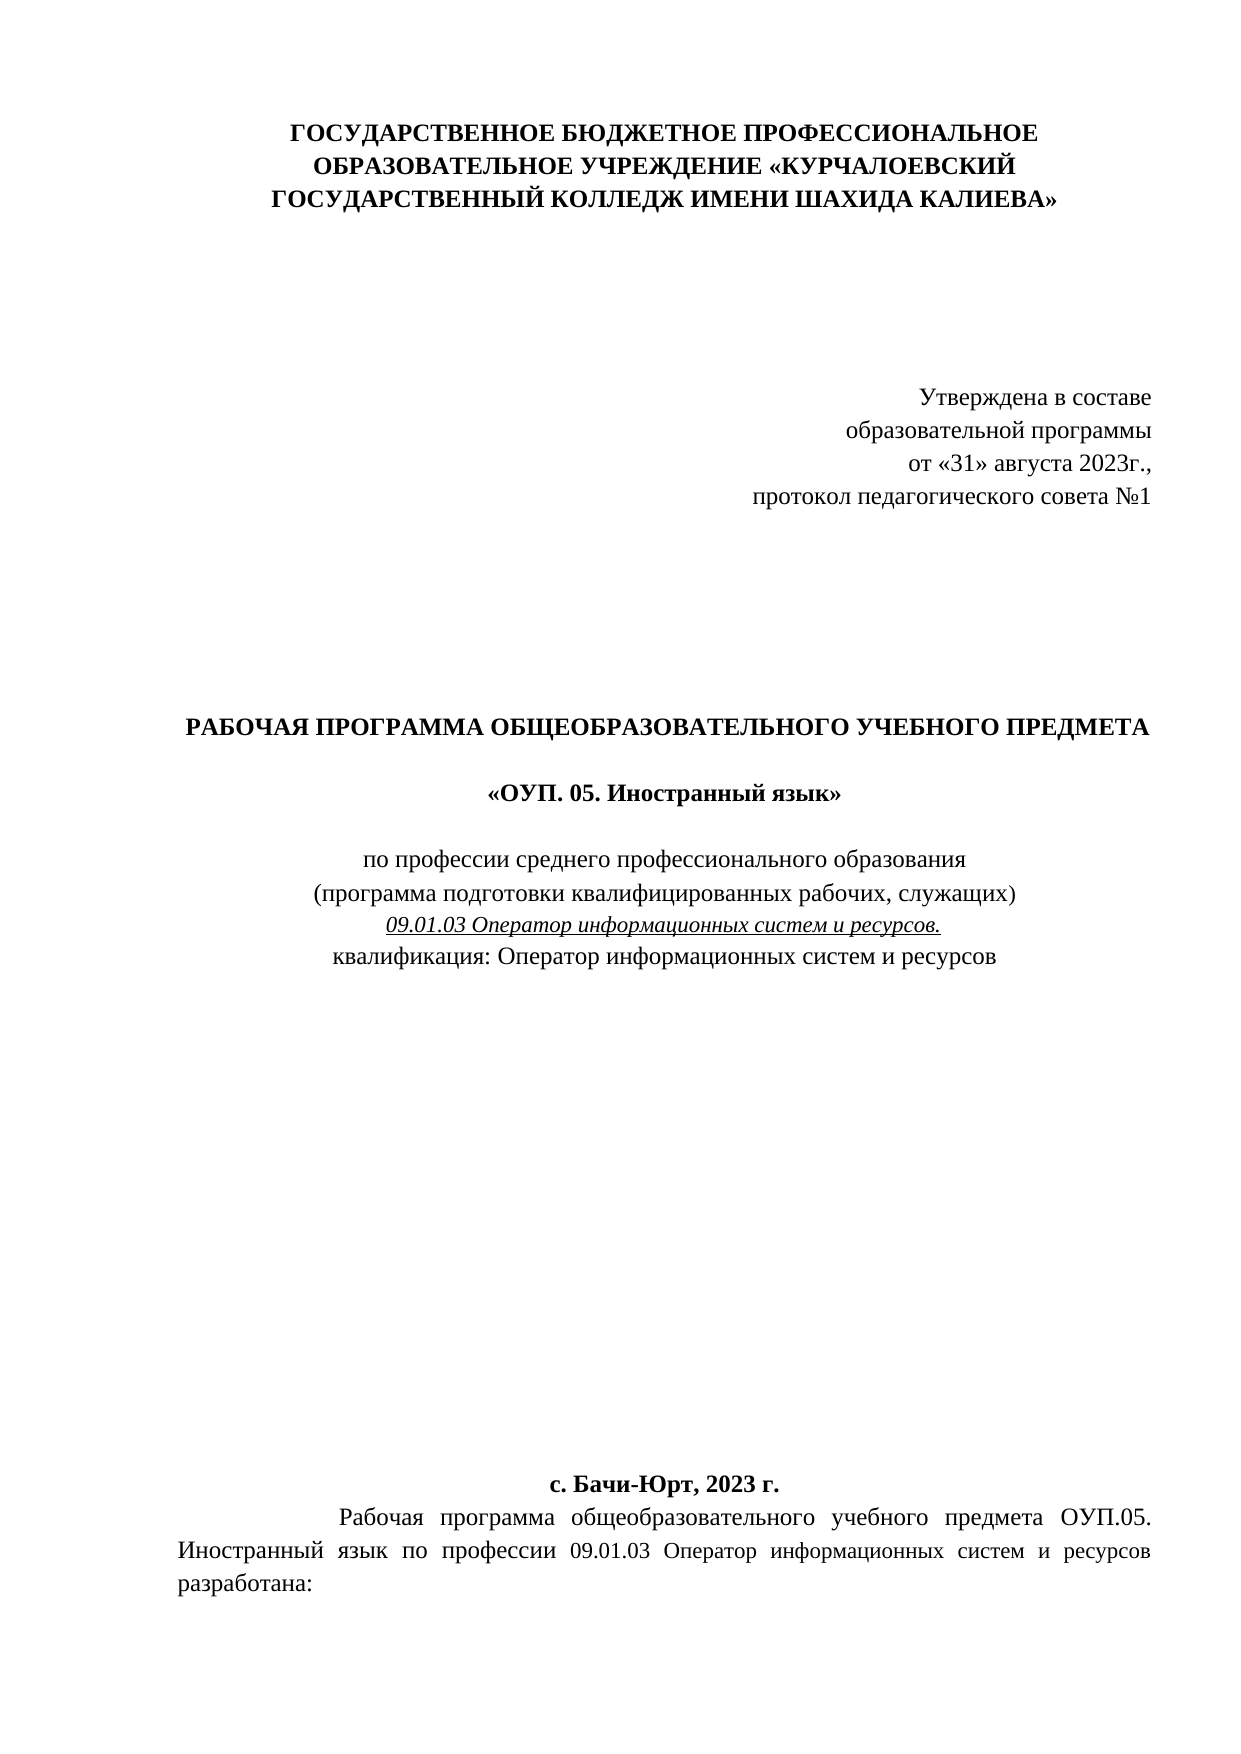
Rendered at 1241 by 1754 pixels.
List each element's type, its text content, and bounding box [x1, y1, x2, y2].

text от «31» августа 2023г., [177, 448, 1152, 477]
text 09.01.03 Оператор информационных систем и ресурсов. [177, 911, 1152, 937]
text по профессии среднего профессионального образования [177, 844, 1152, 873]
text Утверждена в составе [177, 382, 1152, 411]
text ГОСУДАРСТВЕННОЕ БЮДЖЕТНОЕ ПРОФЕССИОНАЛЬНОЕ ОБРАЗОВАТЕЛЬНОЕ УЧРЕЖДЕНИЕ «КУРЧАЛОЕВСКИЙ ГОСУДАРСТВЕННЫЙ КОЛЛЕДЖ ИМЕНИ ШАХИДА КАЛИЕВА» [177, 118, 1152, 213]
text протокол педагогического совета №1 [177, 481, 1152, 510]
text образовательной программы [177, 415, 1152, 444]
text Рабочая программа общеобразовательного учебного предмета ОУП.05. Иностранный язык по профессии 09.01.03 Оператор информационных систем и ресурсов разработана: [177, 1502, 1152, 1597]
text с. Бачи-Юрт, 2023 г. [177, 1469, 1152, 1498]
text РАБОЧАЯ ПРОГРАММА ОБЩЕОБРАЗОВАТЕЛЬНОГО УЧЕБНОГО ПРЕДМЕТА [177, 712, 1152, 741]
text квалификация: Оператор информационных систем и ресурсов [177, 941, 1152, 969]
text (программа подготовки квалифицированных рабочих, служащих) [177, 878, 1152, 906]
text «ОУП. 05. Иностранный язык» [177, 778, 1152, 807]
